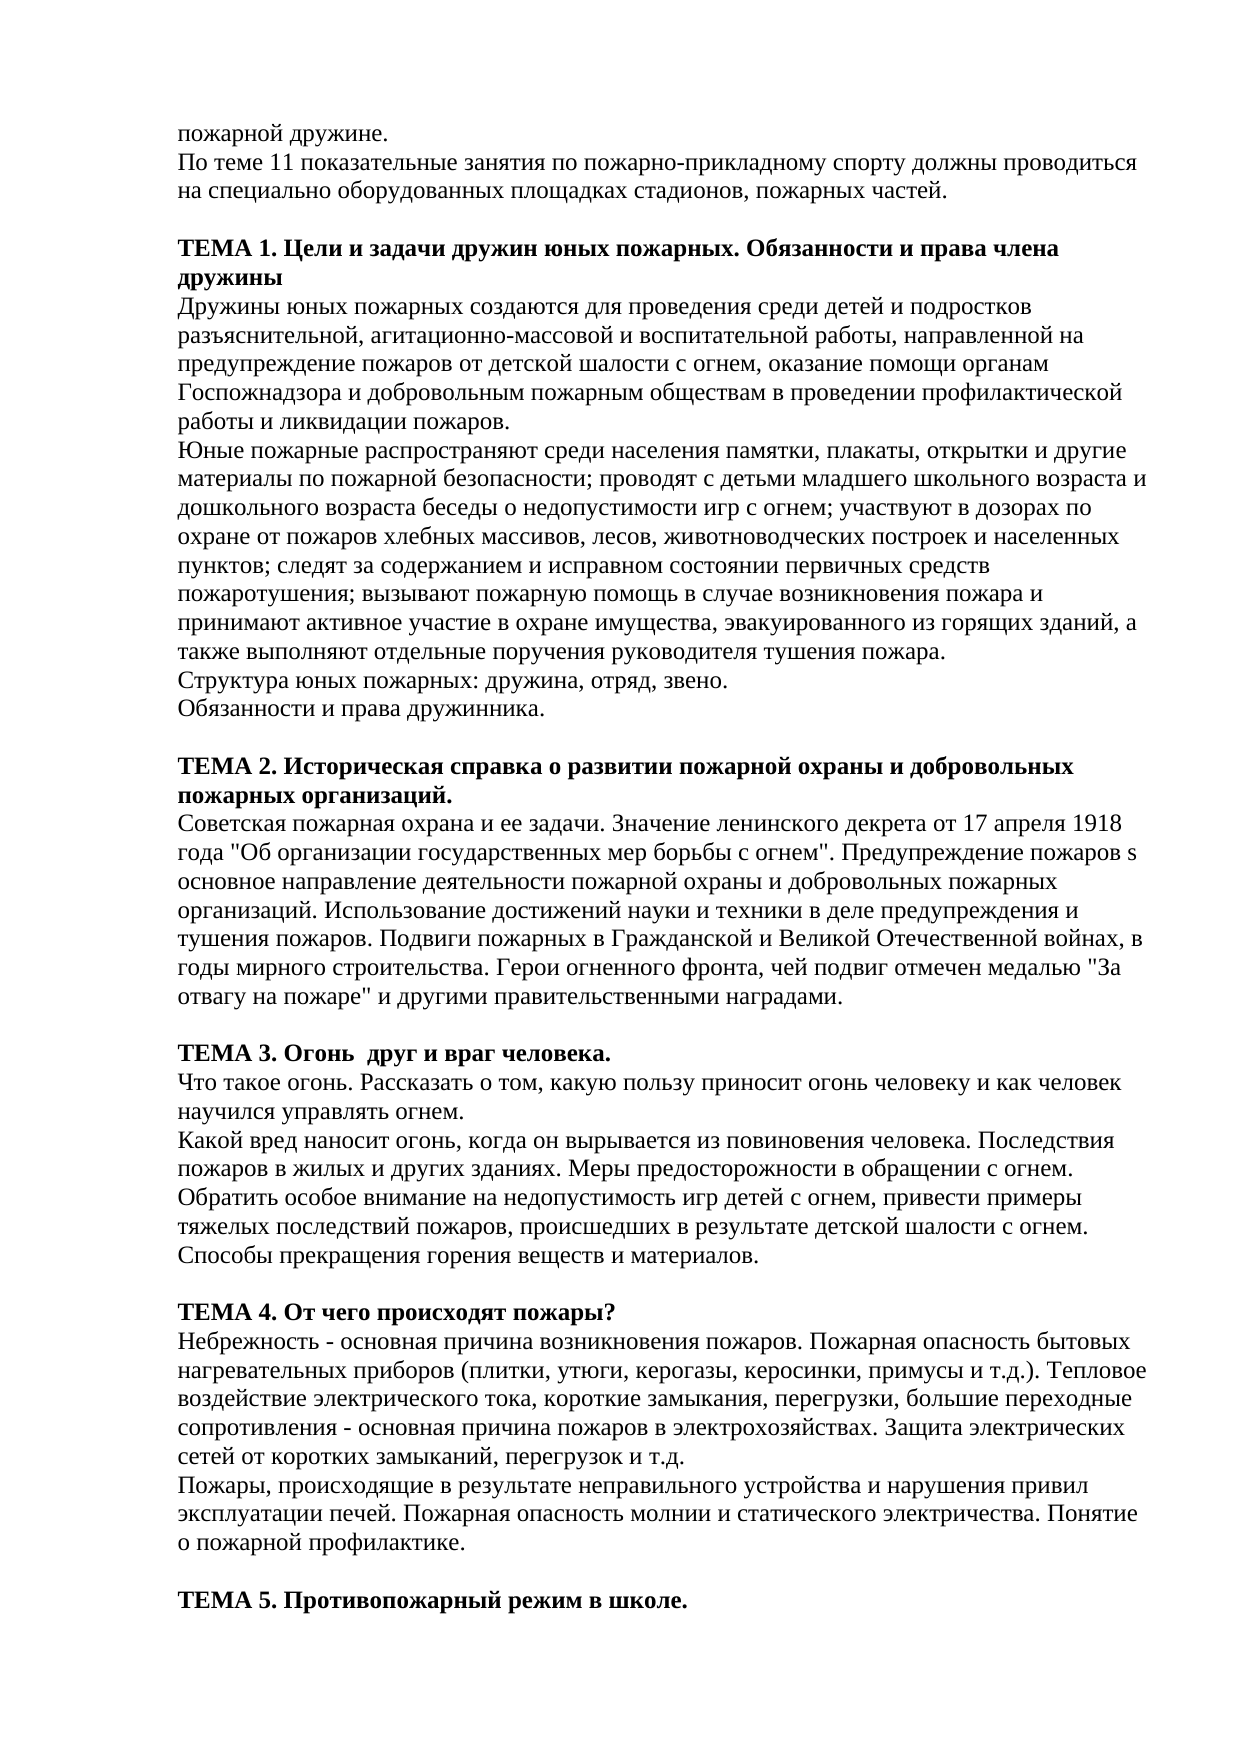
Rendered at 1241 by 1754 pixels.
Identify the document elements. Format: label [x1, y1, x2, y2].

text [177, 233, 1152, 1613]
text [177, 118, 1152, 204]
